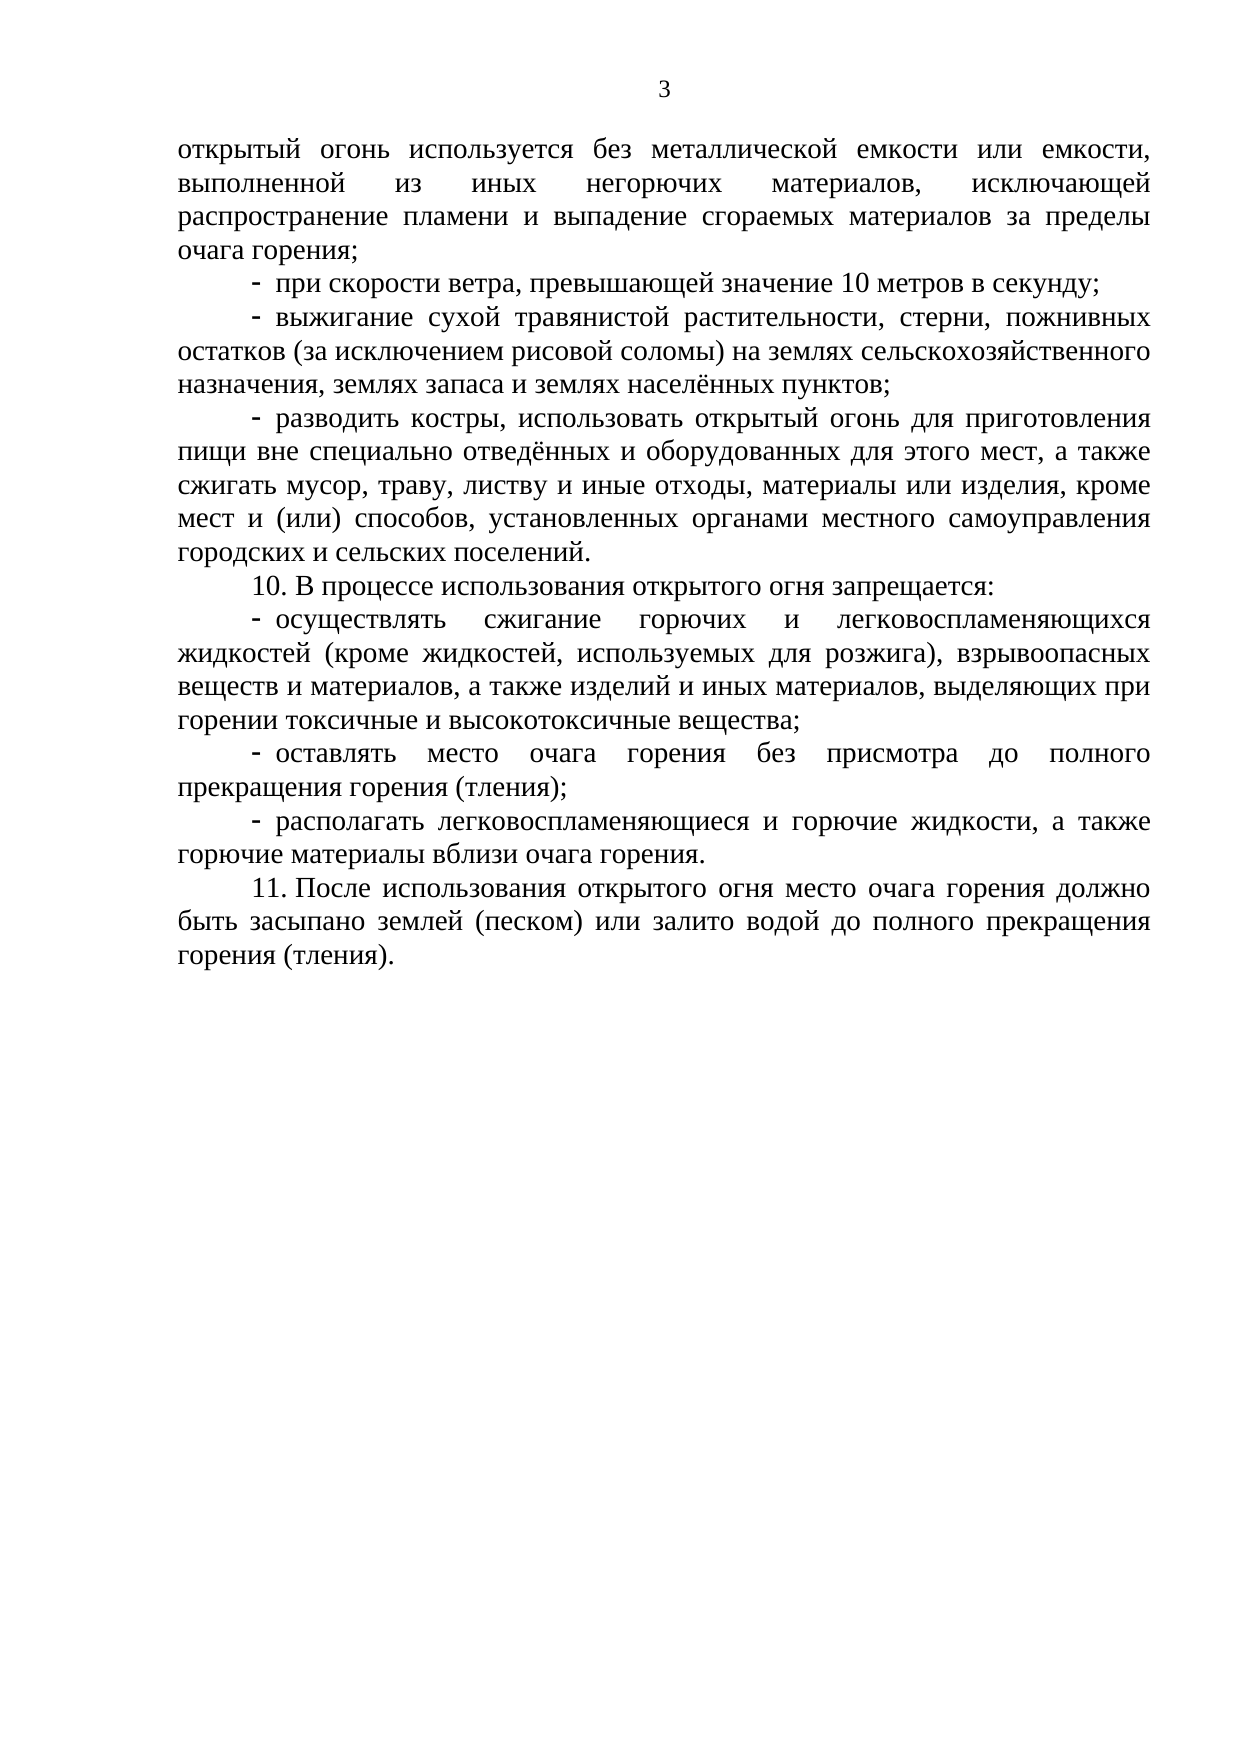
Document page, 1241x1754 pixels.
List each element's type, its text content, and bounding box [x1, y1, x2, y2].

list при скорости ветра, превышающей значение 10 метров в секунду; [177, 266, 1152, 299]
list После использования открытого огня место очага горения должно быть засыпано землей (песком) или залито водой до полного прекращения горения (тления). [177, 870, 1152, 971]
list осуществлять сжигание горючих и легковоспламеняющихся жидкостей (кроме жидкостей, используемых для розжига), взрывоопасных веществ и материалов, а также изделий и иных материалов, выделяющих при горении токсичные и высокотоксичные вещества; [177, 601, 1152, 736]
list оставлять место очага горения без присмотра до полного прекращения горения (тления); [177, 736, 1152, 803]
list В процессе использования открытого огня запрещается: [177, 568, 1152, 601]
list выжигание сухой травянистой растительности, стерни, пожнивных остатков (за исключением рисовой соломы) на землях сельскохозяйственного назначения, землях запаса и землях населённых пунктов; [177, 299, 1152, 400]
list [177, 131, 1152, 266]
list располагать легковоспламеняющиеся и горючие жидкости, а также горючие материалы вблизи очага горения. [177, 803, 1152, 870]
list разводить костры, использовать открытый огонь для приготовления пищи вне специально отведённых и оборудованных для этого мест, а также сжигать мусор, траву, листву и иные отходы, материалы или изделия, кроме мест и (или) способов, установленных органами местного самоуправления городских и сельских поселений. [177, 400, 1152, 568]
